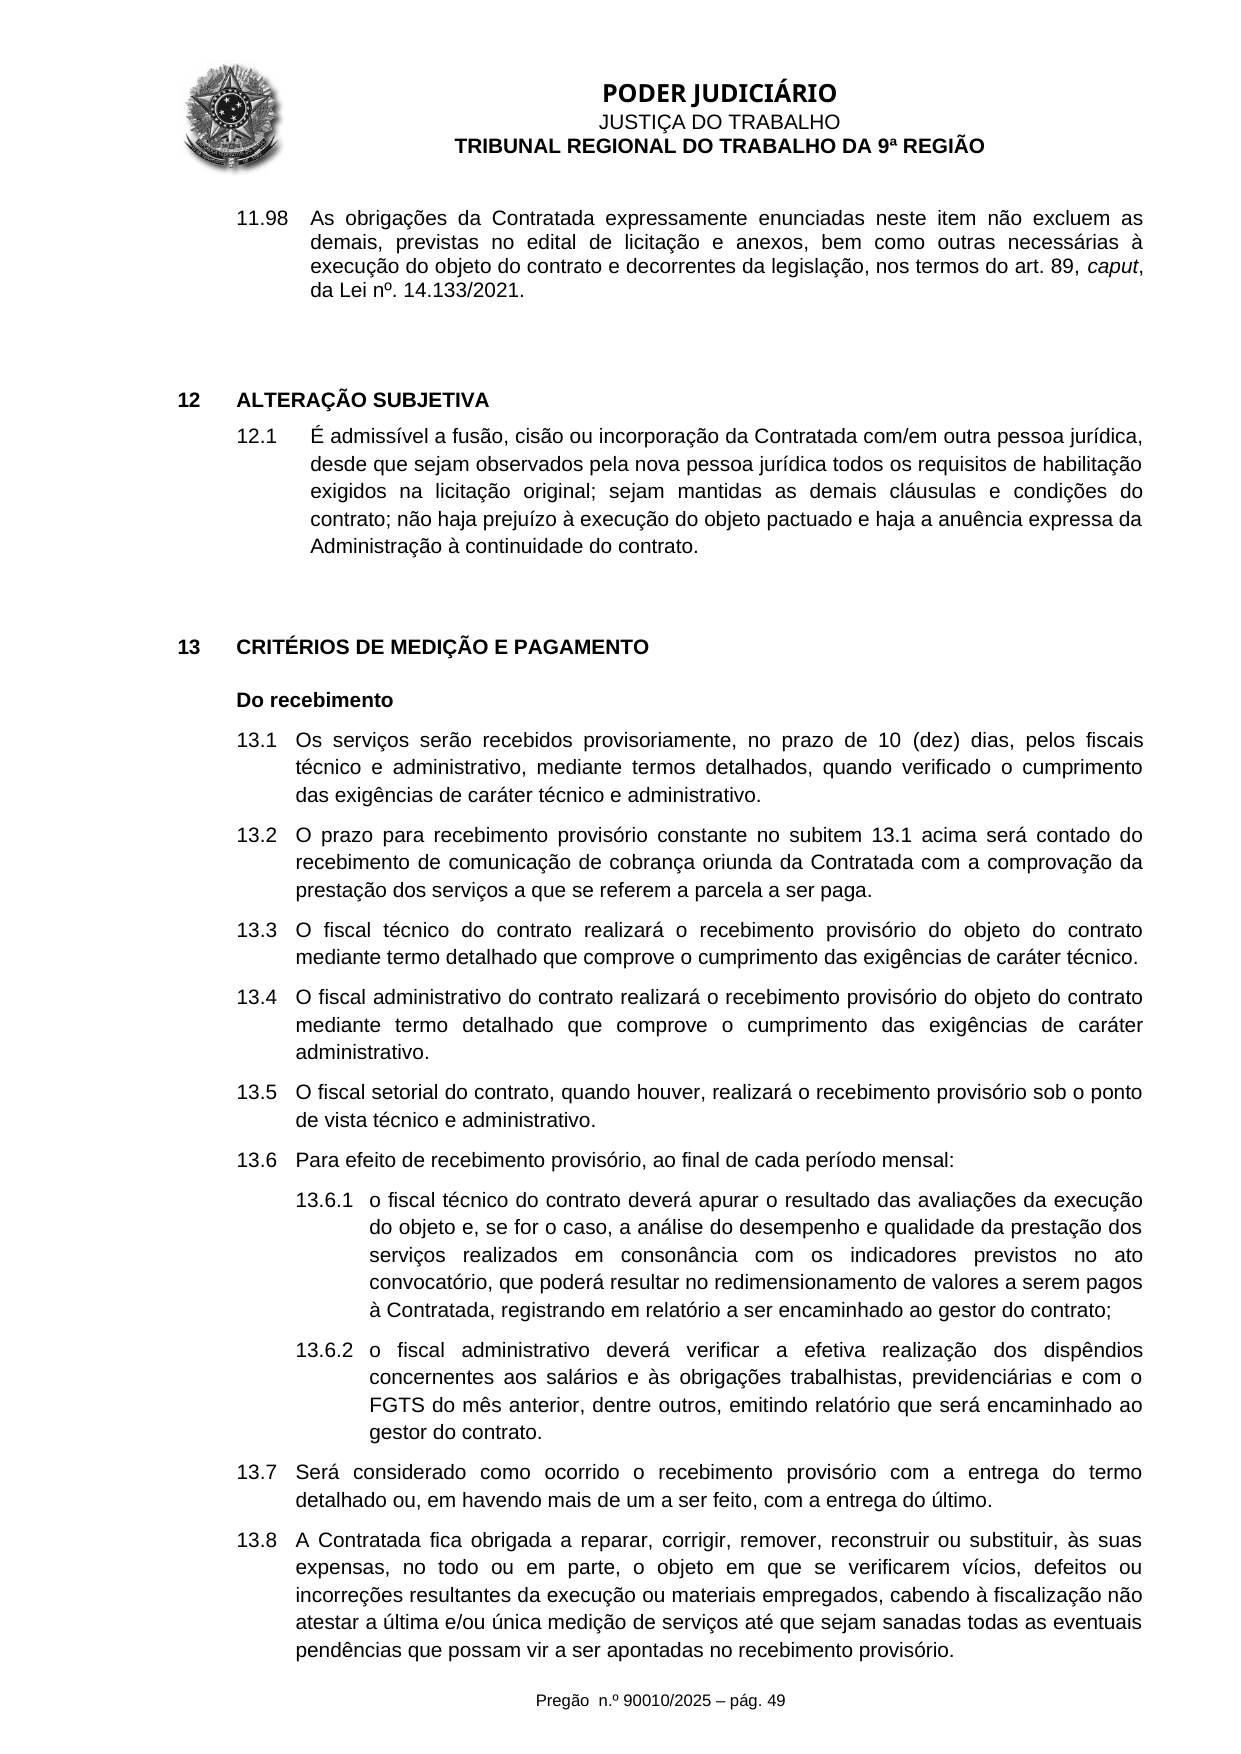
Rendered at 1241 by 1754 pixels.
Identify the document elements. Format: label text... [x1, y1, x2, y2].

list É admissível a fusão, cisão ou incorporação da Contratada com/em outra pessoa jurídica, desde que sejam observados pela nova pessoa jurídica todos os requisitos de habilitação exigidos na licitação original; sejam mantidas as demais cláusulas e condições do contrato; não haja prejuízo à execução do objeto pactuado e haja a anuência expressa da Administração à continuidade do contrato. [236, 424, 1144, 558]
list A Contratada fica obrigada a reparar, corrigir, remover, reconstruir ou substituir, às suas expensas, no todo ou em parte, o objeto em que se verificarem vícios, defeitos ou incorreções resultantes da execução ou materiais empregados, cabendo à fiscalização não atestar a última e/ou única medição de serviços até que sejam sanadas todas as eventuais pendências que possam vir a ser apontadas no recebimento provisório. [236, 1527, 1144, 1661]
list O fiscal setorial do contrato, quando houver, realizará o recebimento provisório sob o ponto de vista técnico e administrativo. [236, 1080, 1144, 1131]
list Para efeito de recebimento provisório, ao final de cada período mensal: [236, 1147, 1144, 1171]
picture [180, 60, 285, 177]
list o fiscal administrativo deverá verificar a efetiva realização dos dispêndios concernentes aos salários e às obrigações trabalhistas, previdenciárias e com o FGTS do mês anterior, dentre outros, emitindo relatório que será encaminhado ao gestor do contrato. [295, 1337, 1144, 1444]
list CRITÉRIOS DE MEDIÇÃO E PAGAMENTO [177, 635, 1146, 659]
list O fiscal técnico do contrato realizará o recebimento provisório do objeto do contrato mediante termo detalhado que comprove o cumprimento das exigências de caráter técnico. [236, 917, 1144, 969]
list ALTERAÇÃO SUBJETIVA [177, 387, 1146, 411]
list Será considerado como ocorrido o recebimento provisório com a entrega do termo detalhado ou, em havendo mais de um a ser feito, com a entrega do último. [236, 1460, 1144, 1511]
list Os serviços serão recebidos provisoriamente, no prazo de 10 (dez) dias, pelos fiscais técnico e administrativo, mediante termos detalhados, quando verificado o cumprimento das exigências de caráter técnico e administrativo. [236, 727, 1144, 806]
list As obrigações da Contratada expressamente enunciadas neste item não excluem as demais, previstas no edital de licitação e anexos, bem como outras necessárias à execução do objeto do contrato e decorrentes da legislação, nos termos do art. 89, caput, da Lei nº. 14.133/2021. [236, 206, 1144, 302]
list O prazo para recebimento provisório constante no subitem 13.1 acima será contado do recebimento de comunicação de cobrança oriunda da Contratada com a comprovação da prestação dos serviços a que se referem a parcela a ser paga. [236, 822, 1144, 901]
list o fiscal técnico do contrato deverá apurar o resultado das avaliações da execução do objeto e, se for o caso, a análise do desempenho e qualidade da prestação dos serviços realizados em consonância com os indicadores previstos no ato convocatório, que poderá resultar no redimensionamento de valores a serem pagos à Contratada, registrando em relatório a ser encaminhado ao gestor do contrato; [295, 1187, 1144, 1321]
list O fiscal administrativo do contrato realizará o recebimento provisório do objeto do contrato mediante termo detalhado que comprove o cumprimento das exigências de caráter administrativo. [236, 985, 1144, 1064]
text Do recebimento [177, 687, 1146, 711]
